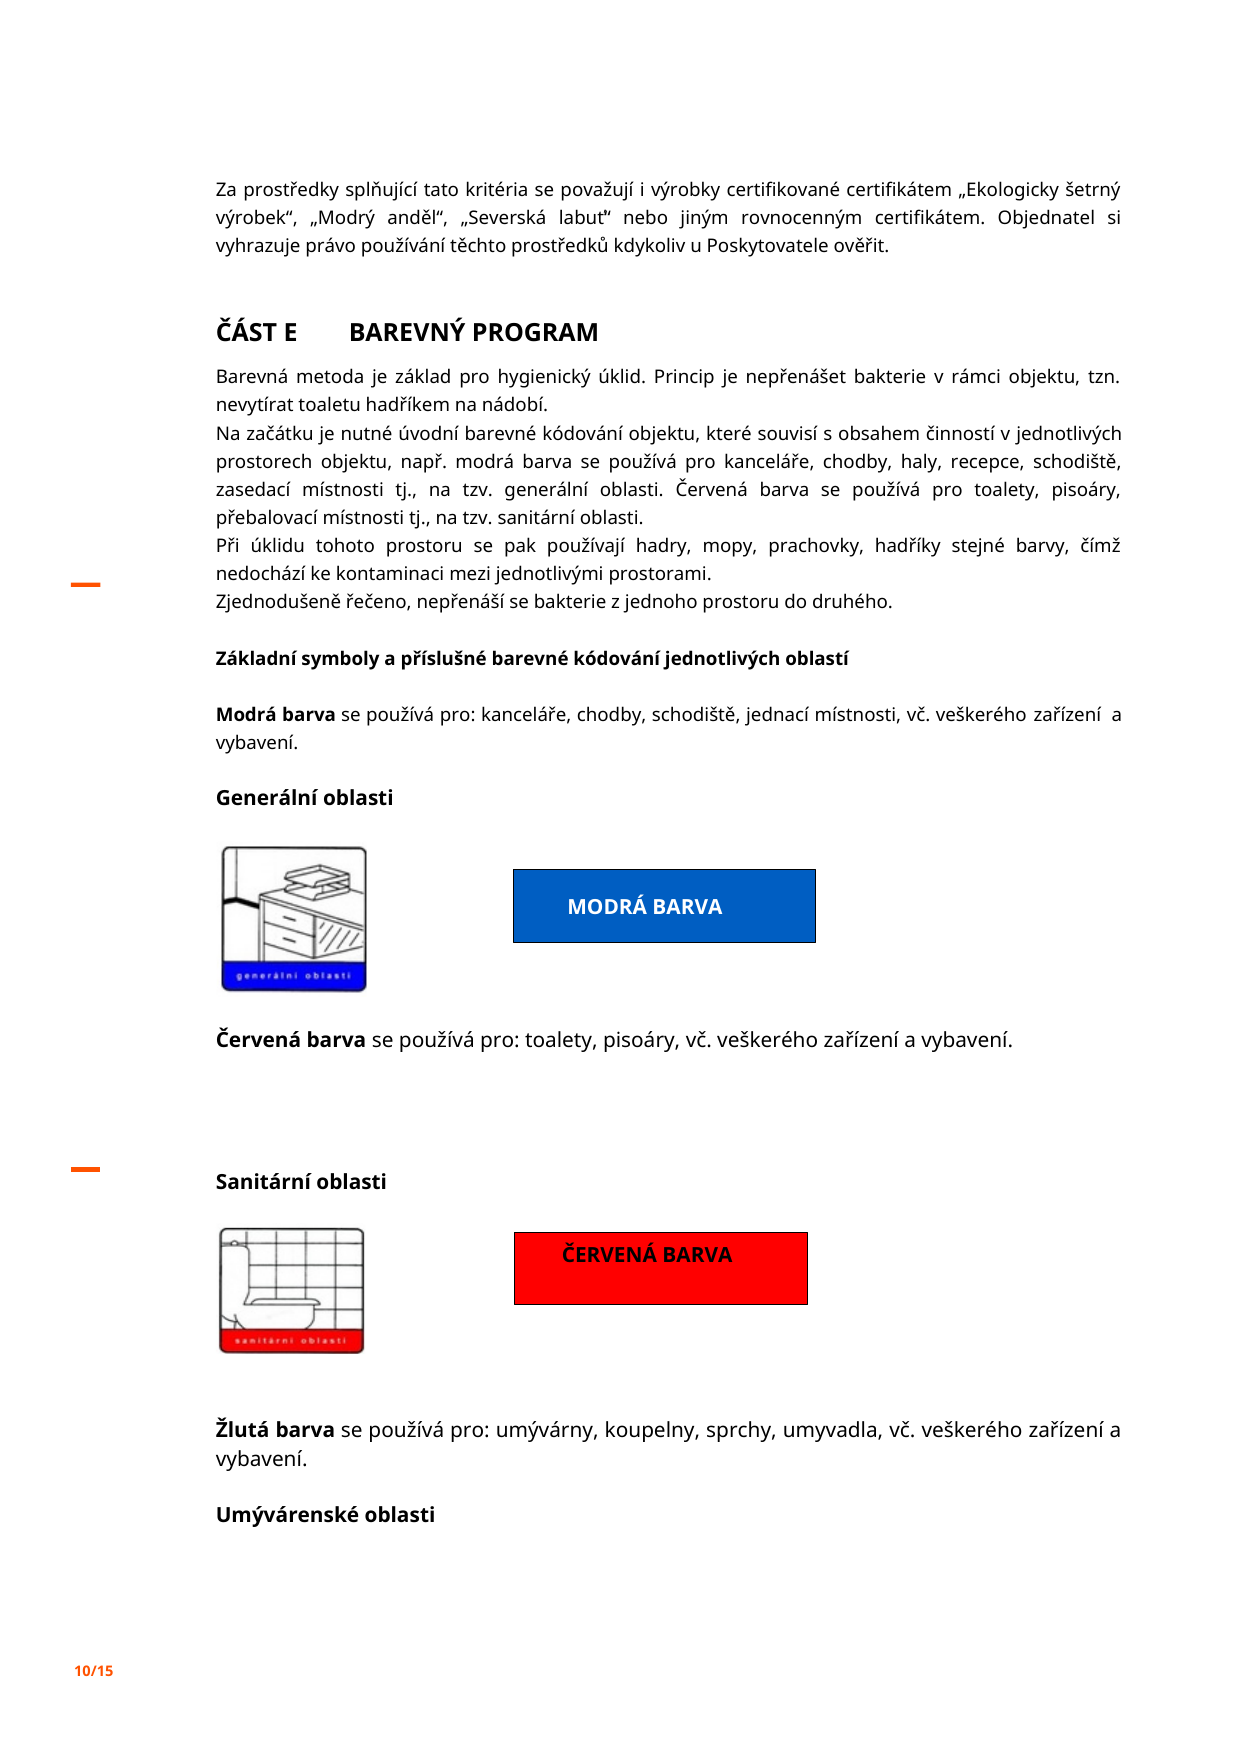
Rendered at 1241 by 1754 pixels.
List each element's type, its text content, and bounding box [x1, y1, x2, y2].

text Zjednodušeně řečeno, nepřenáší se bakterie z jednoho prostoru do druhého. [216, 586, 1122, 614]
text Generální oblasti [216, 783, 1122, 812]
picture [216, 841, 371, 997]
list BAREVNÝ PROGRAM [216, 314, 1122, 348]
text Červená barva se používá pro: toalety, pisoáry, vč. veškerého zařízení a vybavení. [216, 1025, 1122, 1053]
text Umývárenské oblasti [216, 1501, 1122, 1529]
text Žlutá barva se používá pro: umývárny, koupelny, sprchy, umyvadla, vč. veškerého zařízení a vybavení. [216, 1415, 1122, 1472]
text Barevná metoda je základ pro hygienický úklid. Princip je nepřenášet bakterie v rámci objektu, tzn. nevytírat toaletu hadříkem na nádobí. [216, 361, 1122, 417]
text Modrá barva se používá pro: kanceláře, chodby, schodiště, jednací místnosti, vč. veškerého zařízení a vybavení. [216, 698, 1122, 755]
picture [215, 1223, 370, 1359]
text Na začátku je nutné úvodní barevné kódování objektu, které souvisí s obsahem činností v jednotlivých prostorech objektu, např. modrá barva se používá pro kanceláře, chodby, haly, recepce, schodiště, zasedací místnosti tj., na tzv. generální oblasti. Červená barva se používá pro toalety, pisoáry, přebalovací místnosti tj., na tzv. sanitární oblasti. [216, 417, 1122, 530]
text Základní symboly a příslušné barevné kódování jednotlivých oblastí [216, 642, 1122, 670]
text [216, 173, 1122, 258]
text Sanitární oblasti [216, 1167, 1122, 1196]
text Při úklidu tohoto prostoru se pak používají hadry, mopy, prachovky, hadříky stejné barvy, čímž nedochází ke kontaminaci mezi jednotlivými prostorami. [216, 530, 1122, 586]
